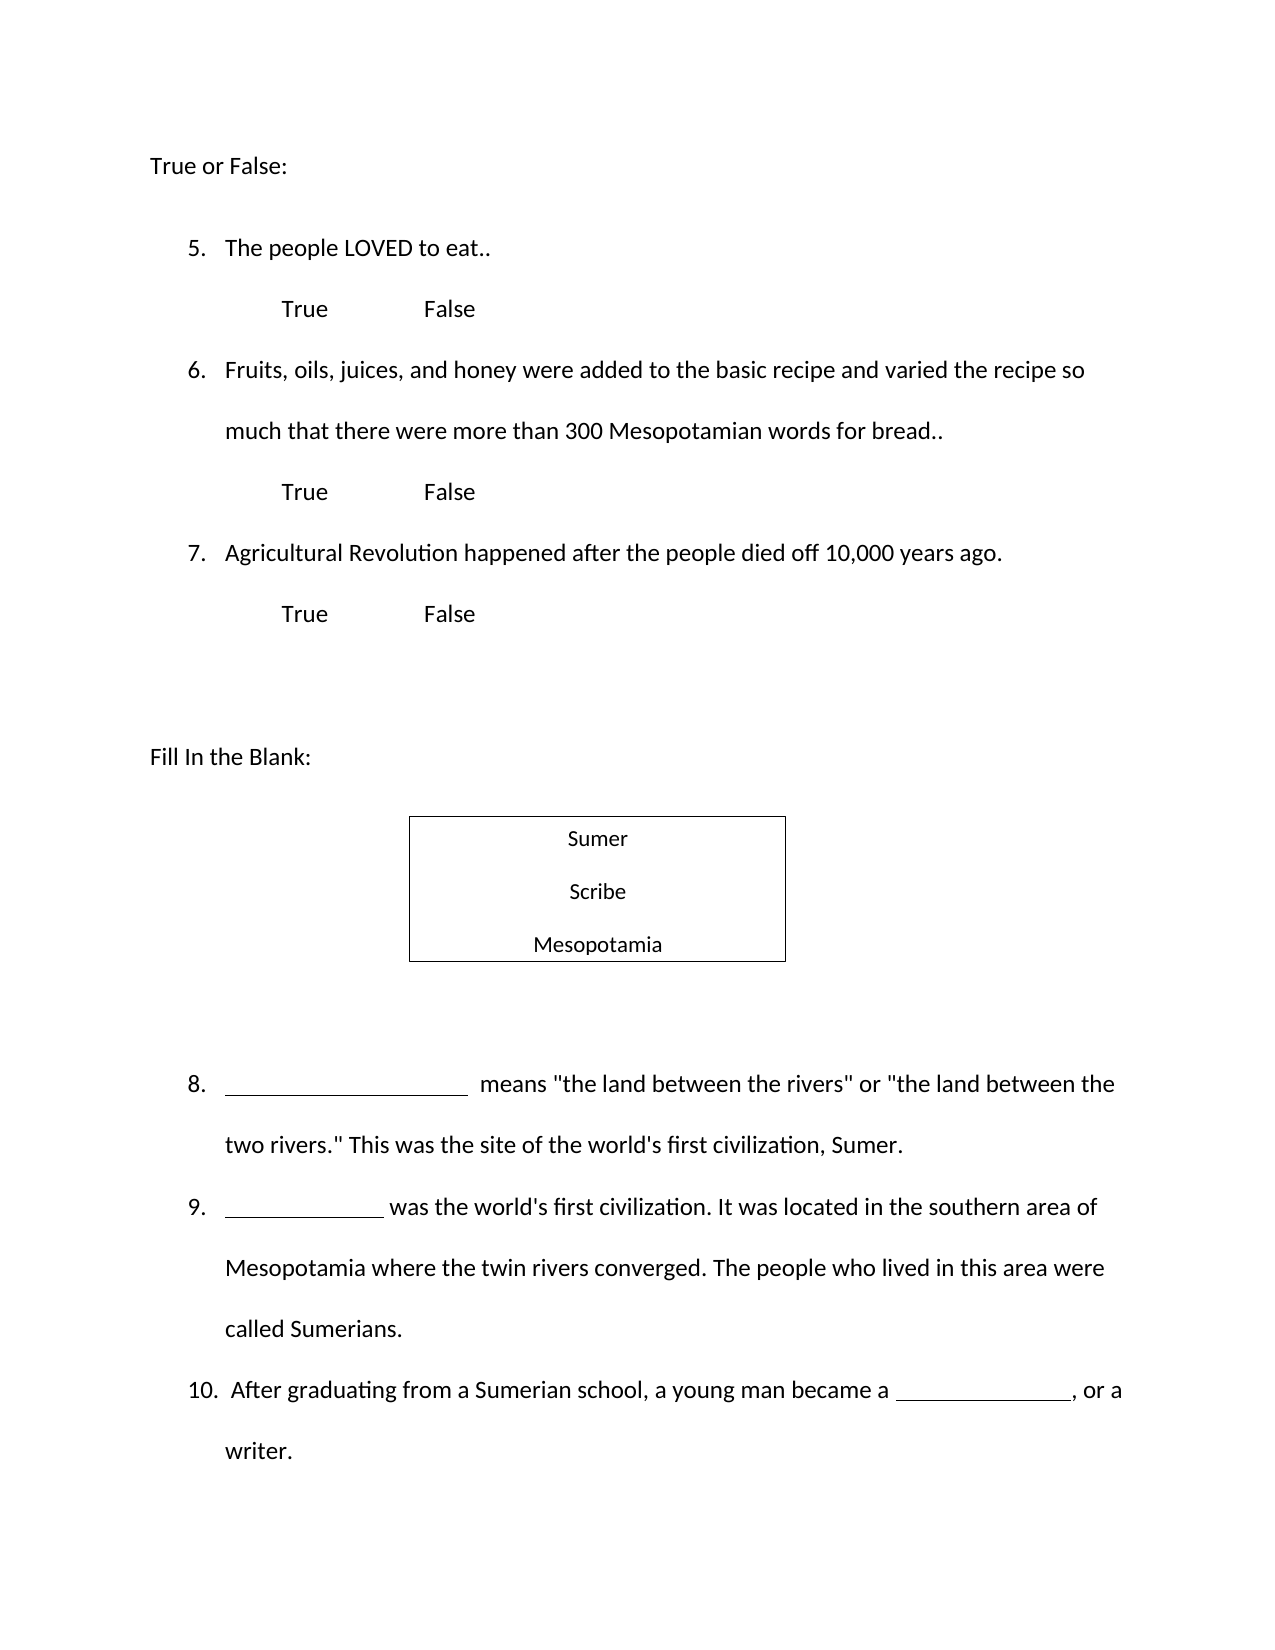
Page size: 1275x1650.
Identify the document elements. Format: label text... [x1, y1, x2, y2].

list True False [225, 476, 1125, 507]
list After graduating from a Sumerian school, a young man became a , or a writer. [187, 1374, 1125, 1465]
list True False [225, 598, 1125, 629]
text Fill In the Blank: [150, 741, 1125, 772]
list means "the land between the rivers" or "the land between the two rivers." This was the site of the world's first civilization, Sumer. [187, 1068, 1125, 1160]
list The people LOVED to eat.. [187, 232, 1125, 262]
list was the world's first civilization. It was located in the southern area of Mesopotamia where the twin rivers converged. The people who lived in this area were called Sumerians. [187, 1191, 1125, 1343]
text True or False: [150, 150, 1125, 181]
list Agricultural Revolution happened after the people died off 10,000 years ago. [187, 537, 1125, 568]
list True False [225, 293, 1125, 323]
list Fruits, oils, juices, and honey were added to the basic recipe and varied the recipe so much that there were more than 300 Mesopotamian words for bread.. [187, 354, 1125, 446]
